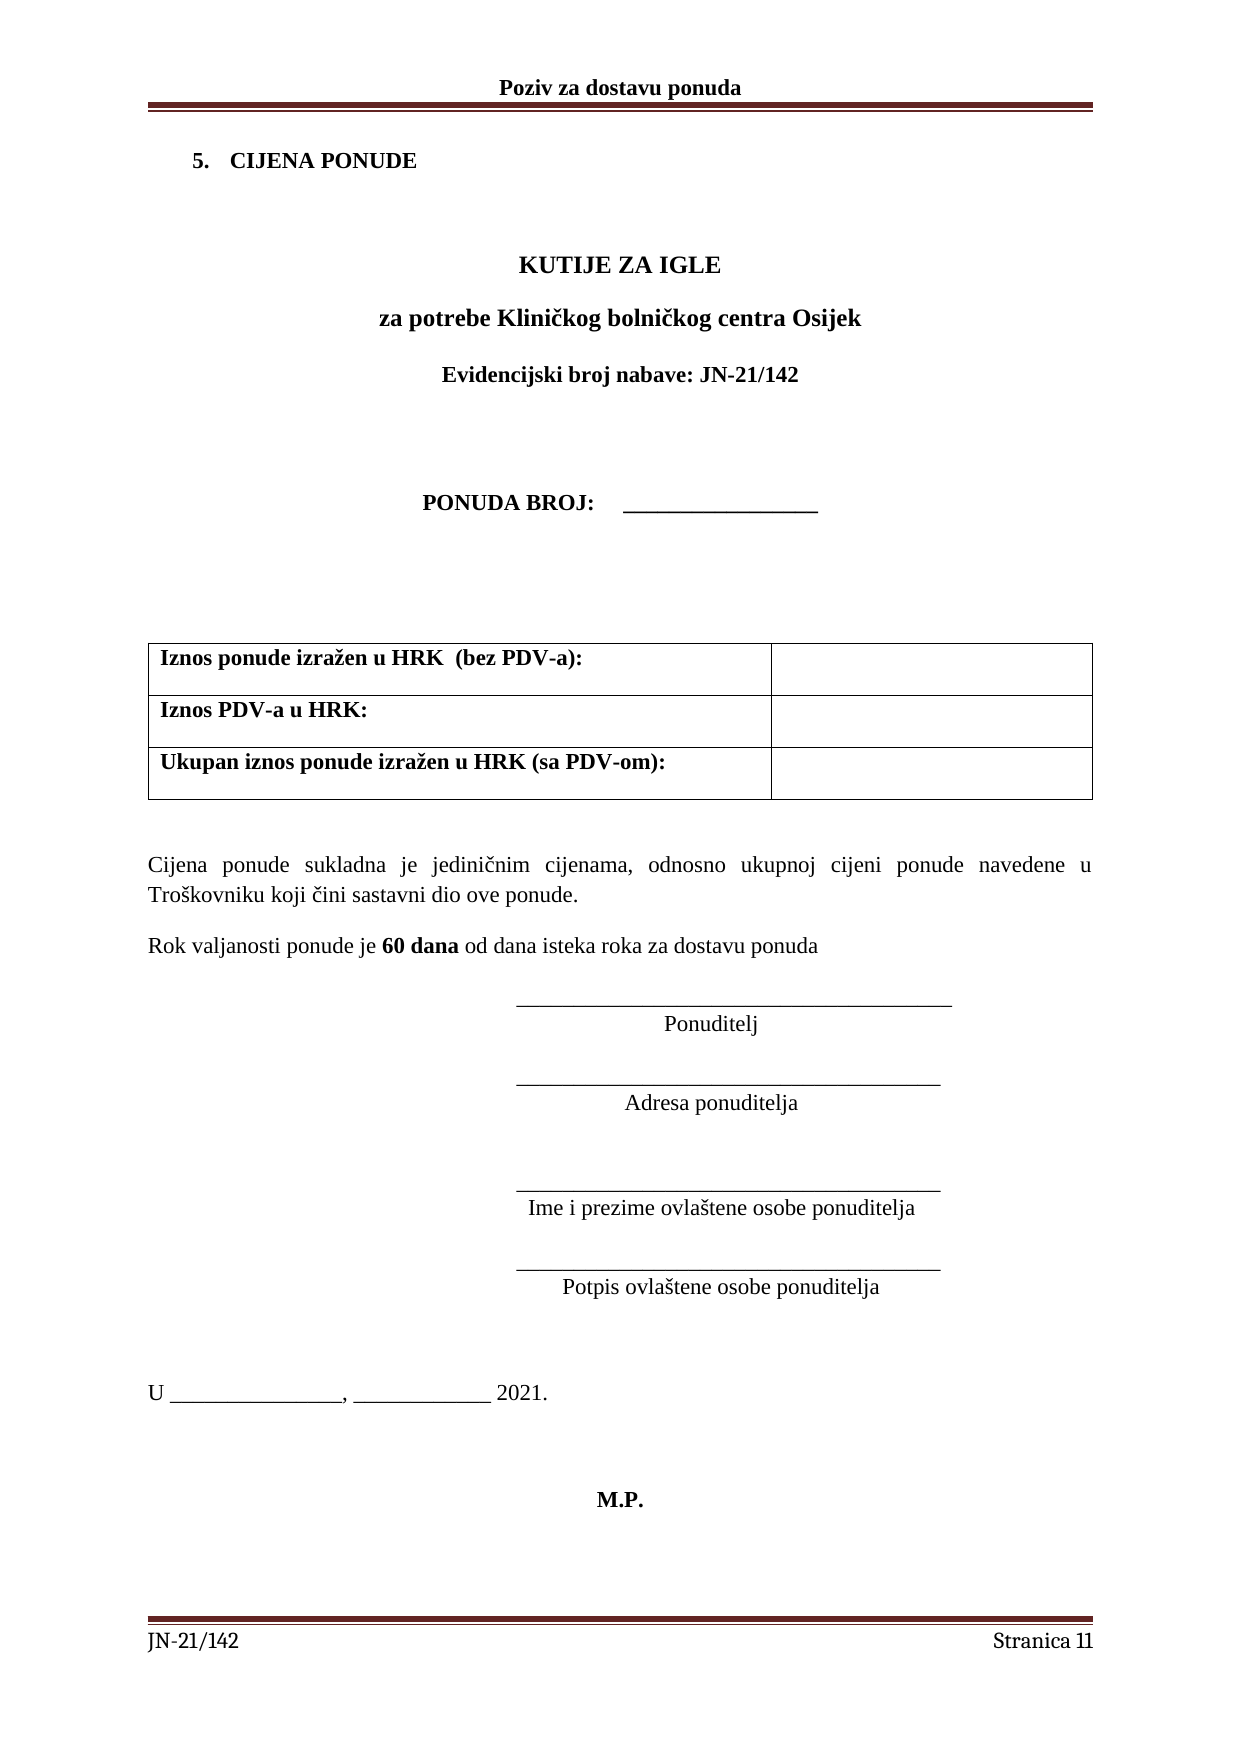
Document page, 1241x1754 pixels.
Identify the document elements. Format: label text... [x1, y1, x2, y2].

table_header Iznos ponude izražen u HRK (bez PDV-a): [149, 644, 771, 695]
text Evidencijski broj nabave: JN-21/142 [148, 361, 1093, 387]
text Cijena ponude sukladna je jediničnim cijenama, odnosno ukupnoj cijeni ponude navedene u Troškovniku koji čini sastavni dio ove ponude. [148, 851, 1093, 907]
list CIJENA PONUDE [192, 148, 1093, 174]
table_header [772, 644, 1092, 695]
text Adresa ponuditelja [148, 1089, 1093, 1115]
text PONUDA BROJ: _________________ [148, 489, 1093, 516]
text _____________________________________ [148, 1062, 1093, 1089]
text ______________________________________ [148, 983, 1093, 1009]
text U _______________, ____________ 2021. [148, 1378, 1093, 1405]
text M.P. [148, 1486, 1093, 1512]
text Ime i prezime ovlaštene osobe ponuditelja [148, 1194, 1093, 1220]
table_cell Iznos PDV-a u HRK: [149, 696, 771, 747]
text _____________________________________ [148, 1168, 1093, 1194]
table_cell Ukupan iznos ponude izražen u HRK (sa PDV-om): [149, 748, 771, 799]
text _____________________________________ [148, 1247, 1093, 1273]
table_cell [772, 696, 1092, 747]
text za potrebe Kliničkog bolničkog centra Osijek [148, 303, 1093, 332]
text Rok valjanosti ponude je 60 dana od dana isteka roka za dostavu ponuda [148, 932, 1093, 958]
text Ponuditelj [148, 1009, 1093, 1036]
table_cell [772, 748, 1092, 799]
text KUTIJE ZA IGLE [148, 250, 1093, 278]
text Potpis ovlaštene osobe ponuditelja [148, 1273, 1093, 1299]
